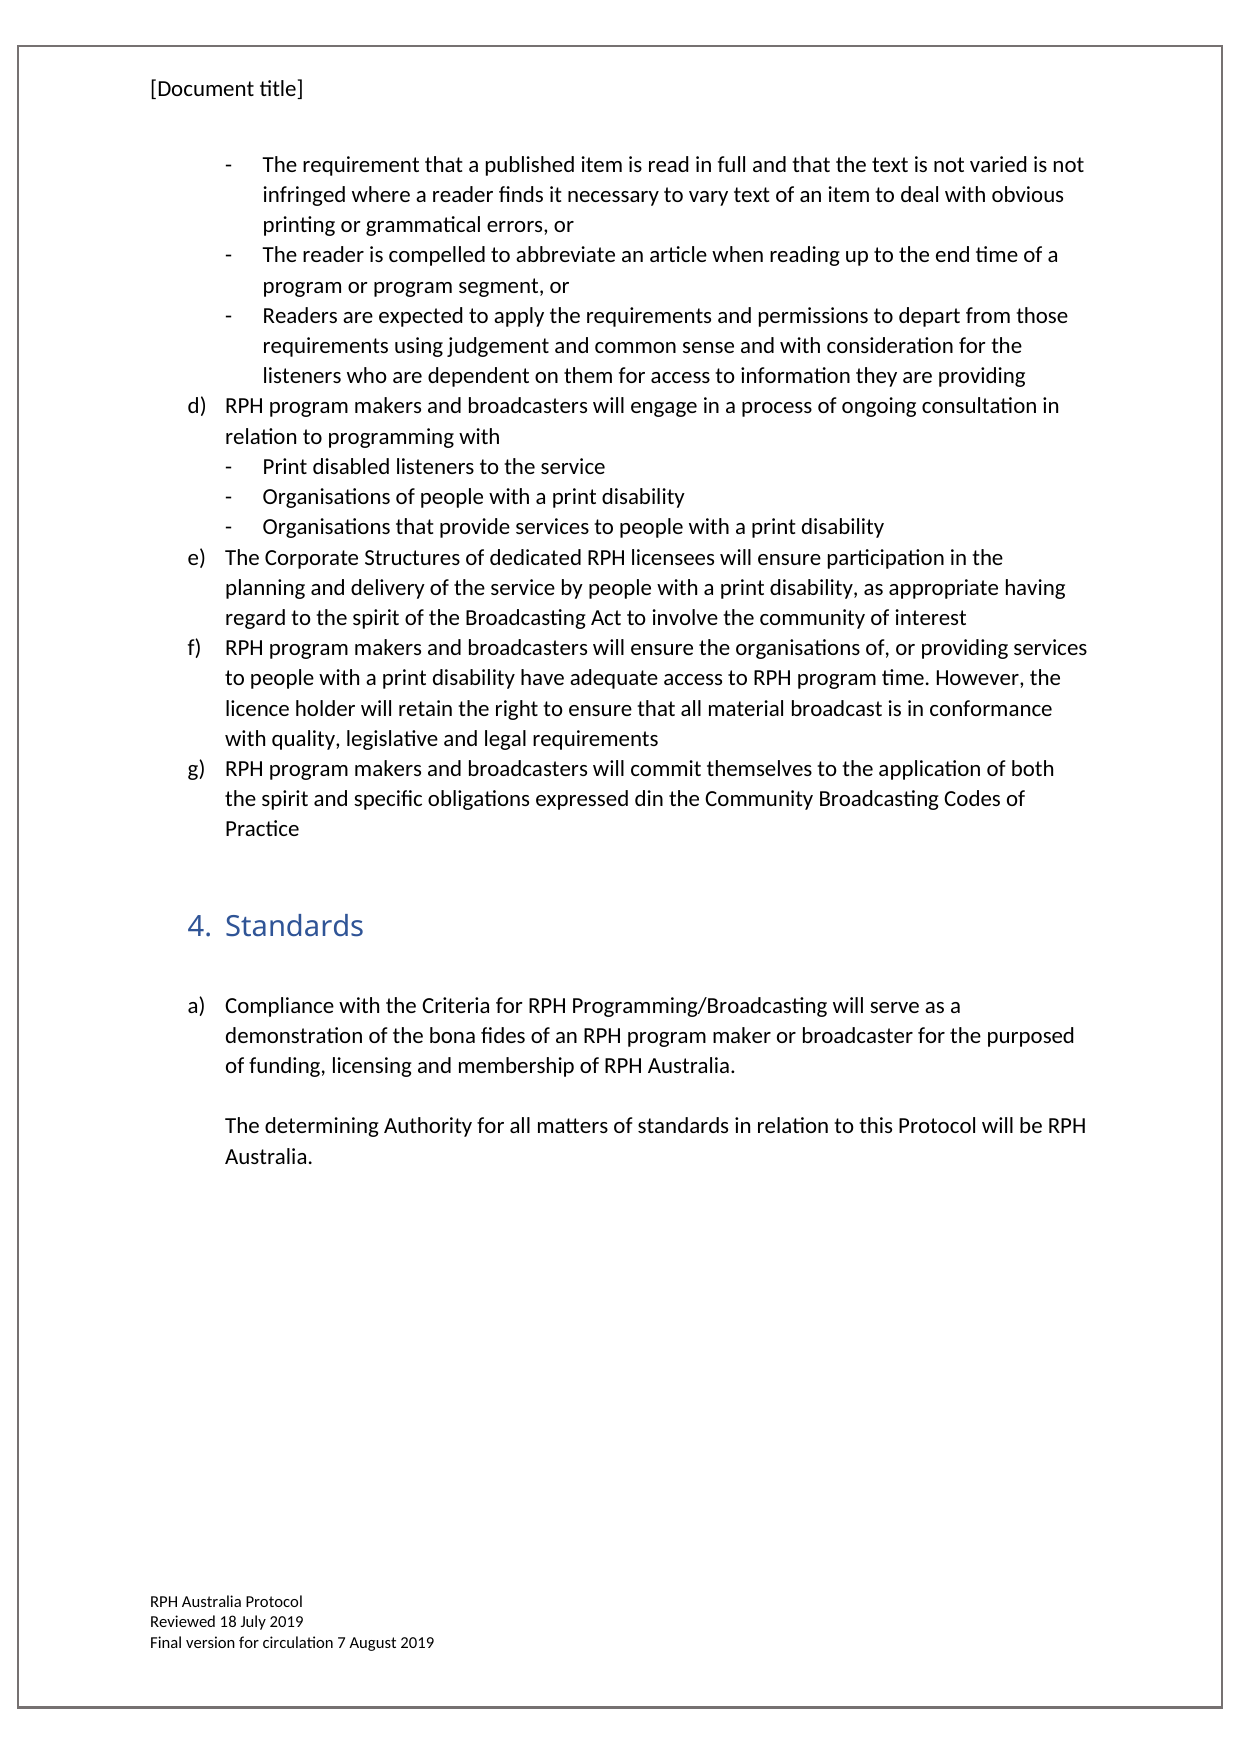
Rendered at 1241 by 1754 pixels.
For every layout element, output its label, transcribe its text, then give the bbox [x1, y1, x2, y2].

list Print disabled listeners to the service [225, 452, 1090, 480]
list Standards [187, 905, 1090, 945]
list The requirement that a published item is read in full and that the text is not varied is not infringed where a reader finds it necessary to vary text of an item to deal with obvious printing or grammatical errors, or [225, 150, 1090, 238]
list Compliance with the Criteria for RPH Programming/Broadcasting will serve as a demonstration of the bona fides of an RPH program maker or broadcaster for the purposed of funding, licensing and membership of RPH Australia. [187, 991, 1090, 1079]
list RPH program makers and broadcasters will ensure the organisations of, or providing services to people with a print disability have adequate access to RPH program time. However, the licence holder will retain the right to ensure that all material broadcast is in conformance with quality, legislative and legal requirements [187, 633, 1090, 752]
list RPH program makers and broadcasters will commit themselves to the application of both the spirit and specific obligations expressed din the Community Broadcasting Codes of Practice [187, 754, 1090, 843]
list The Corporate Structures of dedicated RPH licensees will ensure participation in the planning and delivery of the service by people with a print disability, as appropriate having regard to the spirit of the Broadcasting Act to involve the community of interest [187, 543, 1090, 631]
list Readers are expected to apply the requirements and permissions to depart from those requirements using judgement and common sense and with consideration for the listeners who are dependent on them for access to information they are providing [225, 301, 1090, 389]
list The determining Authority for all matters of standards in relation to this Protocol will be RPH Australia. [225, 1112, 1090, 1170]
list The reader is compelled to abbreviate an article when reading up to the end time of a program or program segment, or [225, 241, 1090, 299]
list RPH program makers and broadcasters will engage in a process of ongoing consultation in relation to programming with [187, 392, 1090, 450]
list Organisations of people with a print disability [225, 482, 1090, 510]
list Organisations that provide services to people with a print disability [225, 512, 1090, 541]
